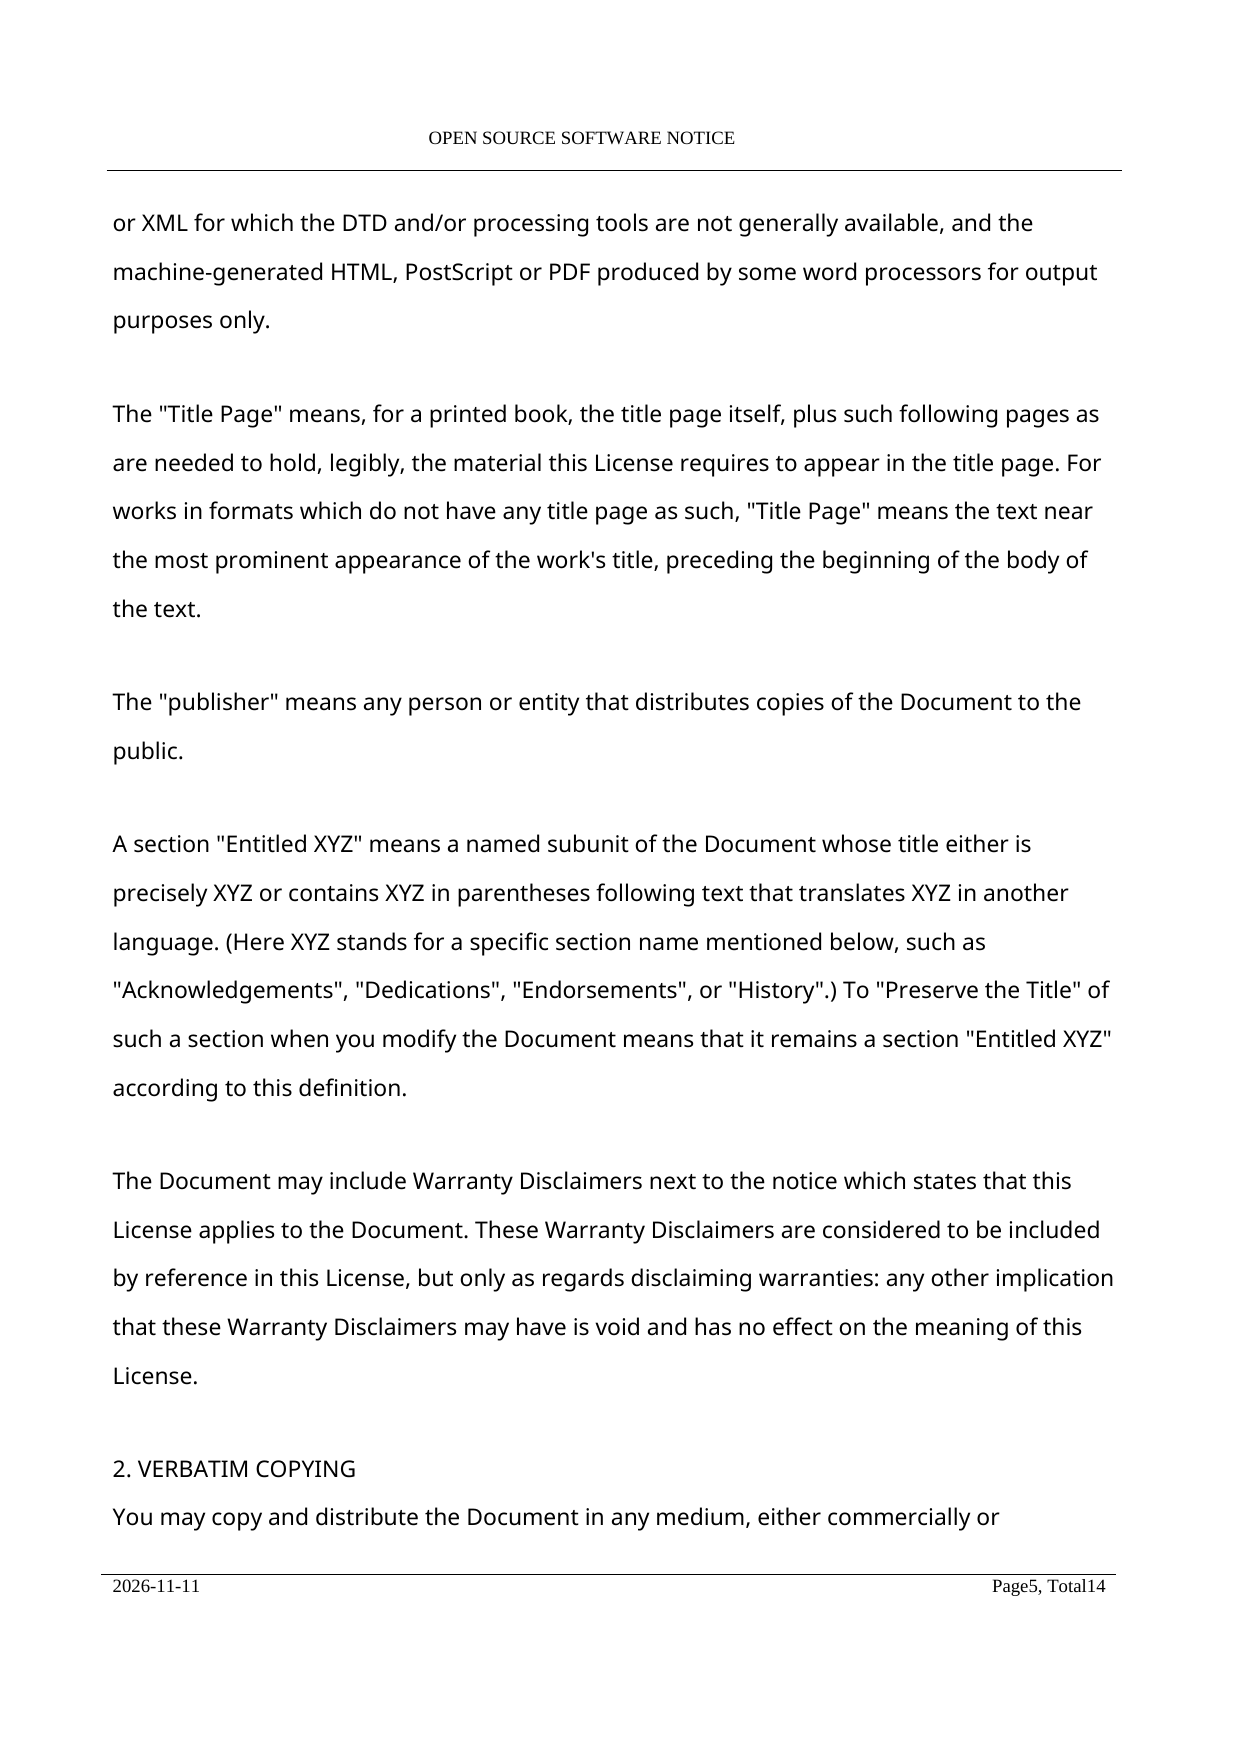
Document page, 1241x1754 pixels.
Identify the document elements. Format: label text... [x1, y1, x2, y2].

text A section "Entitled XYZ" means a named subunit of the Document whose title either is precisely XYZ or contains XYZ in parentheses following text that translates XYZ in another language. (Here XYZ stands for a specific section name mentioned below, such as "Acknowledgements", "Dedications", "Endorsements", or "History".) To "Preserve the Title" of such a section when you modify the Document means that it remains a section "Entitled XYZ" according to this definition. [112, 827, 1128, 1103]
text The Document may include Warranty Disclaimers next to the notice which states that this License applies to the Document. These Warranty Disclaimers are considered to be included by reference in this License, but only as regards disclaiming warranties: any other implication that these Warranty Disclaimers may have is void and has no effect on the meaning of this License. [112, 1164, 1128, 1392]
text The "Title Page" means, for a printed book, the title page itself, plus such following pages as are needed to hold, legibly, the material this License requires to appear in the title page. For works in formats which do not have any title page as such, "Title Page" means the text near the most prominent appearance of the work's title, preceding the beginning of the body of the text. [112, 397, 1128, 624]
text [112, 1501, 1128, 1533]
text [112, 206, 1128, 336]
text 2. VERBATIM COPYING [112, 1452, 1128, 1485]
text The "publisher" means any person or entity that distributes copies of the Document to the public. [112, 685, 1128, 767]
